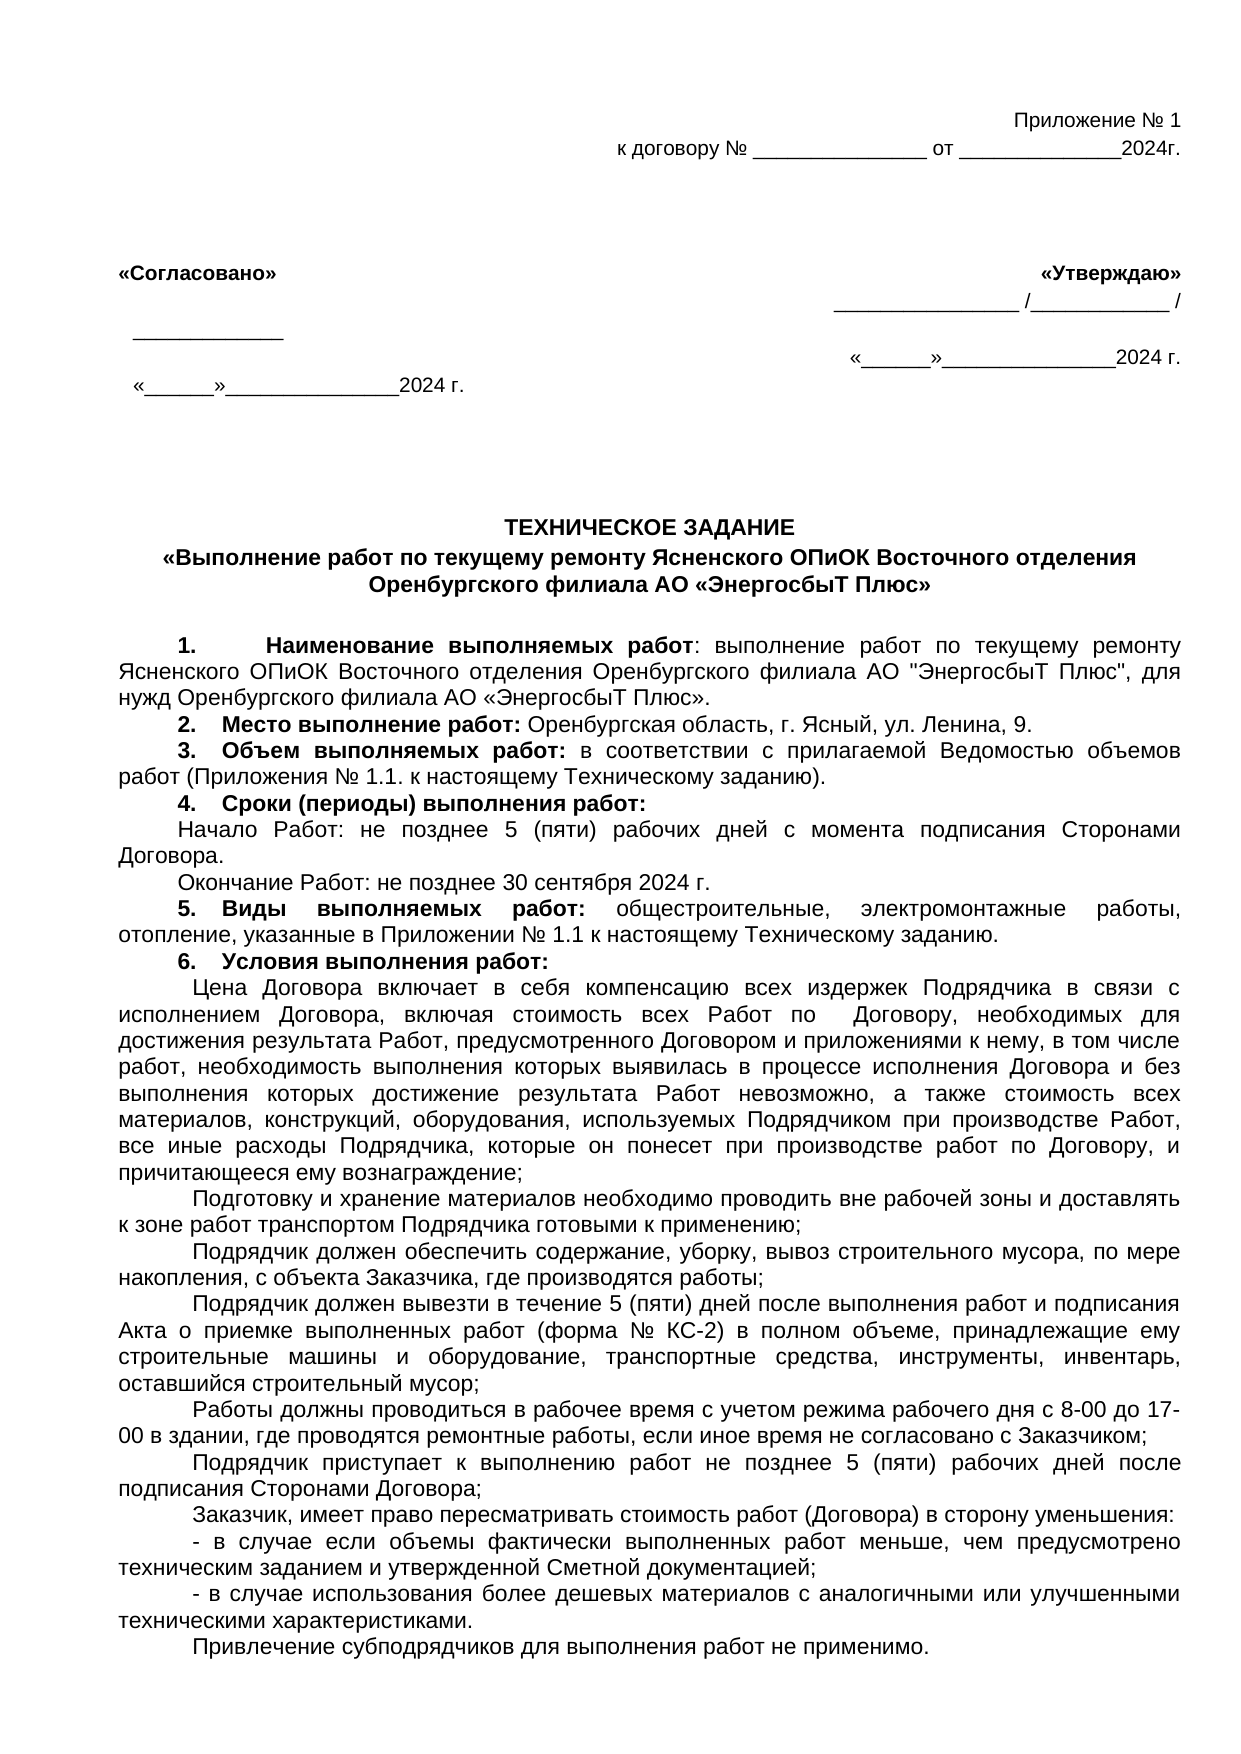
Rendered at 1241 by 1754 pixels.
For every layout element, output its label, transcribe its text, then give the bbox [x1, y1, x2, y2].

list Сроки (периоды) выполнения работ: [118, 790, 1181, 816]
text Подрядчик приступает к выполнению работ не позднее 5 (пяти) рабочих дней после подписания Сторонами Договора; [118, 1448, 1181, 1501]
text Подготовку и хранение материалов необходимо проводить вне рабочей зоны и доставлять к зоне работ транспортом Подрядчика готовыми к применению; [118, 1185, 1181, 1238]
text Окончание Работ: не позднее 30 сентября 2024 г. [118, 869, 1181, 895]
text - в случае если объемы фактически выполненных работ меньше, чем предусмотрено техническим заданием и утвержденной Сметной документацией; [118, 1528, 1181, 1580]
text Цена Договора включает в себя компенсацию всех издержек Подрядчика в связи с исполнением Договора, включая стоимость всех Работ по Договору, необходимых для достижения результата Работ, предусмотренного Договором и приложениями к нему, в том числе работ, необходимость выполнения которых выявилась в процессе исполнения Договора и без выполнения которых достижение результата Работ невозможно, а также стоимость всех материалов, конструкций, оборудования, используемых Подрядчиком при производстве Работ, все иные расходы Подрядчика, которые он понесет при производстве работ по Договору, и причитающееся ему вознаграждение; [118, 974, 1181, 1185]
text Привлечение субподрядчиков для выполнения работ не применимо. [118, 1633, 1181, 1659]
table_header «Согласовано» _____________ «______»_______________2024 г. [118, 256, 620, 449]
list Условия выполнения работ: [118, 948, 1181, 974]
list Виды выполняемых работ: общестроительные, электромонтажные работы, отопление, указанные в Приложении № 1.1 к настоящему Техническому заданию. [118, 895, 1181, 948]
text Заказчик, имеет право пересматривать стоимость работ (Договора) в сторону уменьшения: [118, 1501, 1181, 1528]
table_header «Утверждаю» ________________ /____________ / «______»_______________2024 г. [620, 256, 1181, 449]
list Место выполнение работ: Оренбургская область, г. Ясный, ул. Ленина, 9. [177, 711, 1181, 737]
text - в случае использования более дешевых материалов с аналогичными или улучшенными техническими характеристиками. [118, 1580, 1181, 1633]
list Наименование выполняемых работ: выполнение работ по текущему ремонту Ясненского ОПиОК Восточного отделения Оренбургского филиала АО "ЭнергосбыТ Плюс", для нужд Оренбургского филиала АО «ЭнергосбыТ Плюс». [118, 632, 1181, 711]
text Подрядчик должен обеспечить содержание, уборку, вывоз строительного мусора, по мере накопления, с объекта Заказчика, где производятся работы; [118, 1238, 1181, 1290]
text Работы должны проводиться в рабочее время с учетом режима рабочего дня с 8-00 до 17-00 в здании, где проводятся ремонтные работы, если иное время не согласовано с Заказчиком; [118, 1396, 1181, 1448]
text Подрядчик должен вывезти в течение 5 (пяти) дней после выполнения работ и подписания Акта о приемке выполненных работ (форма № КС-2) в полном объеме, принадлежащие ему строительные машины и оборудование, транспортные средства, инструменты, инвентарь, оставшийся строительный мусор; [118, 1290, 1181, 1396]
text Начало Работ: не позднее 5 (пяти) рабочих дней с момента подписания Сторонами Договора. [118, 816, 1181, 869]
list Объем выполняемых работ: в соответствии с прилагаемой Ведомостью объемов работ (Приложения № 1.1. к настоящему Техническому заданию). [118, 737, 1181, 790]
text «Выполнение работ по текущему ремонту Ясненского ОПиОК Восточного отделения Оренбургского филиала АО «ЭнергосбыТ Плюс» [118, 544, 1181, 597]
text ТЕХНИЧЕСКОЕ ЗАДАНИЕ [118, 514, 1181, 540]
text Приложение № 1 [118, 108, 1181, 132]
text к договору № _______________ от ______________2024г. [118, 136, 1181, 160]
